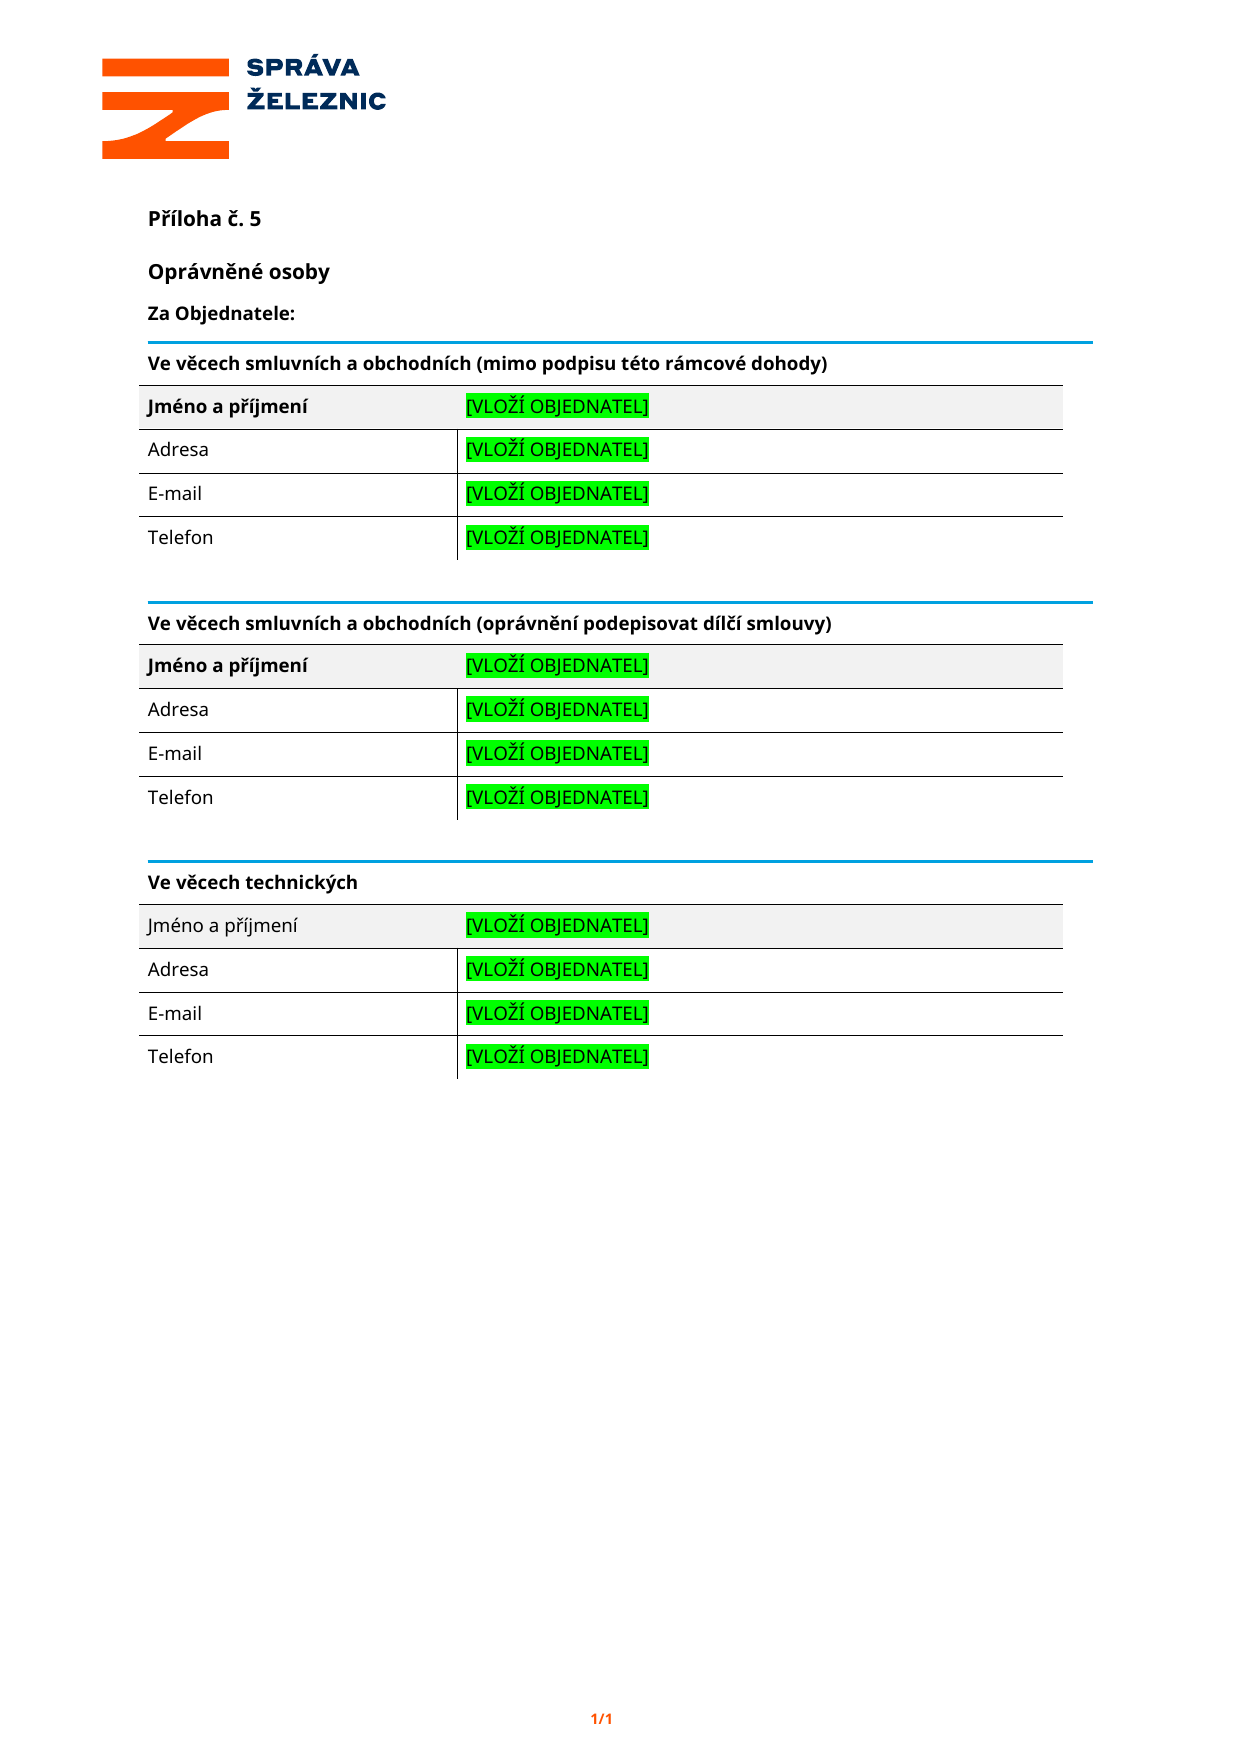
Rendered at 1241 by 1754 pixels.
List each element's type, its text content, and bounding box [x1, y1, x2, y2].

table_cell [VLOŽÍ OBJEDNATEL] [458, 993, 1063, 1035]
table_cell [VLOŽÍ OBJEDNATEL] [458, 430, 1063, 472]
table_header [VLOŽÍ OBJEDNATEL] [458, 645, 1063, 688]
table_header [VLOŽÍ OBJEDNATEL] [458, 386, 1063, 428]
table_cell [VLOŽÍ OBJEDNATEL] [458, 689, 1063, 732]
table_header Jméno a příjmení [139, 645, 458, 688]
table_cell E-mail [139, 993, 457, 1035]
text Ve věcech technických [148, 863, 1093, 895]
table_cell [VLOŽÍ OBJEDNATEL] [458, 474, 1063, 516]
table_cell [VLOŽÍ OBJEDNATEL] [458, 949, 1063, 992]
text Ve věcech smluvních a obchodních (mimo podpisu této rámcové dohody) [148, 344, 1093, 376]
text Příloha č. 5 [148, 203, 1093, 232]
table_cell E-mail [139, 733, 457, 776]
table_header Jméno a příjmení [139, 905, 458, 948]
text Za Objednatele: [148, 301, 1093, 326]
table_cell E-mail [139, 474, 457, 516]
table_cell [VLOŽÍ OBJEDNATEL] [458, 517, 1063, 560]
table_cell Telefon [139, 517, 457, 560]
text Oprávněné osoby [148, 257, 1093, 285]
table_cell [VLOŽÍ OBJEDNATEL] [458, 733, 1063, 776]
table_cell Telefon [139, 777, 457, 820]
table_cell Adresa [139, 949, 457, 992]
table_cell [VLOŽÍ OBJEDNATEL] [458, 777, 1063, 820]
table_cell Adresa [139, 689, 457, 732]
table_header Jméno a příjmení [139, 386, 458, 428]
text Ve věcech smluvních a obchodních (oprávnění podepisovat dílčí smlouvy) [148, 604, 1093, 636]
table_cell [VLOŽÍ OBJEDNATEL] [458, 1036, 1063, 1079]
table_cell Adresa [139, 430, 457, 472]
table_cell Telefon [139, 1036, 457, 1079]
table_header [VLOŽÍ OBJEDNATEL] [458, 905, 1063, 948]
